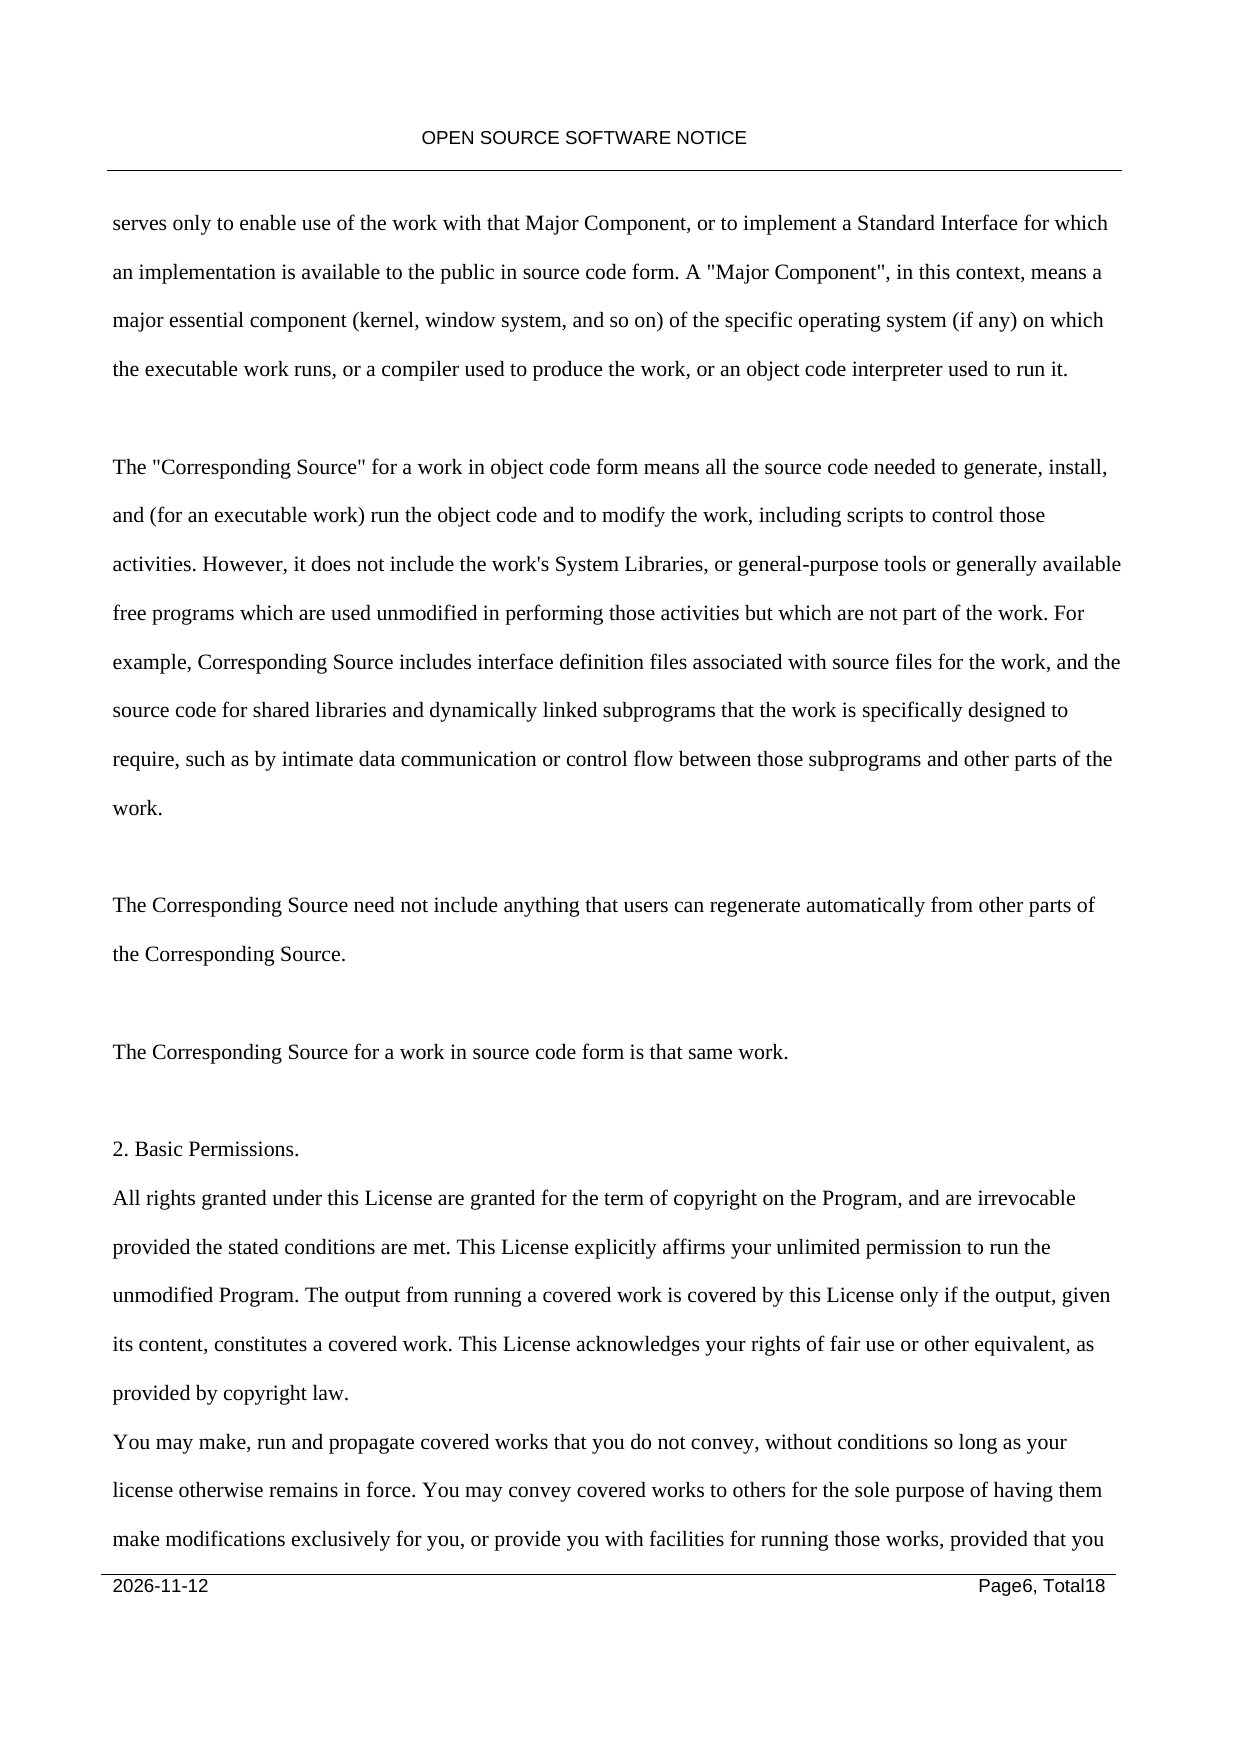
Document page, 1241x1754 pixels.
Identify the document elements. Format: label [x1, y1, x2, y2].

text [112, 206, 1128, 1555]
